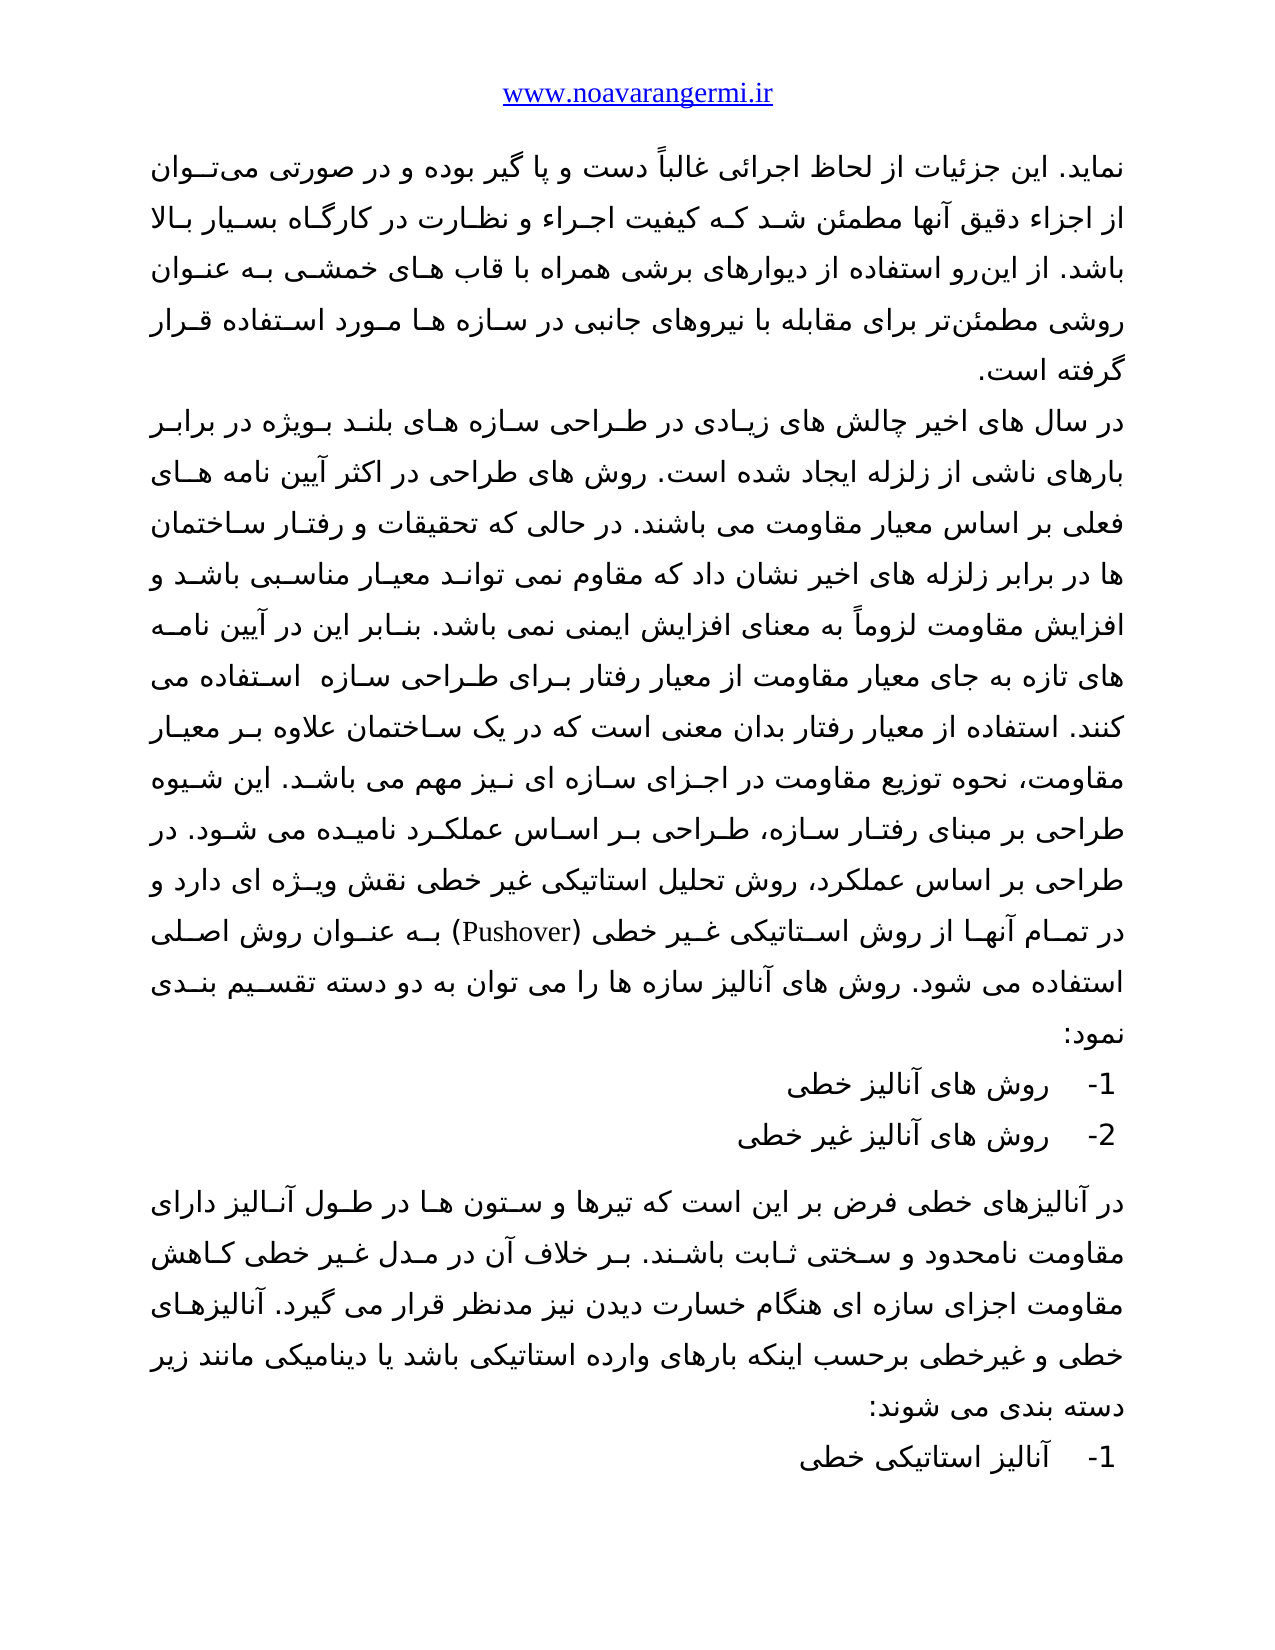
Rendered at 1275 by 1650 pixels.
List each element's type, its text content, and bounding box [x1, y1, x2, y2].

text در سال های اخیر چالش های زیادی در طراحی سازه های بلند بویژه در برابر بارهای ناشی از زلزله ایجاد شده است. روش های طراحی در اکثر آیین نامه های فعلی بر اساس معیار مقاومت می باشند. در حالی که تحقیقات و رفتار ساختمان ها در برابر زلزله های اخیر نشان داد که مقاوم نمی تواند معیار مناسبی باشد و افزایش مقاومت لزوماً به معنای افزایش ایمنی نمی باشد. بنابر این در آیین نامه های تازه به جای معیار مقاومت از معیار رفتار برای طراحی سازه استفاده می کنند. استفاده از معیار رفتار بدان معنی است که در یک ساختمان علاوه بر معیار مقاومت، نحوه توزیع مقاومت در اجزای سازه ای نیز مهم می باشد. این شیوه طراحی بر مبنای رفتار سازه، طراحی بر اساس عملکرد نامیده می شود. در طراحی بر اساس عملکرد، روش تحلیل استاتیکی غیر خطی نقش ویژه ای دارد و در تمام آنها از روش استاتیکی غیر خطی (Pushover) به عنوان روش اصلی استفاده می شود. روش های آنالیز سازه ها را می توان به دو دسته تقسیم بندی نمود: [150, 405, 1125, 1050]
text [150, 150, 1125, 388]
list روش های آنالیز غیر خطی [150, 1118, 1087, 1152]
list روش های آنالیز خطی [150, 1067, 1087, 1101]
list آنالیز استاتیکی خطی [150, 1440, 1087, 1474]
text در آنالیزهای خطی فرض بر این است که تیرها و ستون ها در طول آنالیز دارای مقاومت نامحدود و سختی ثابت باشند. بر خلاف آن در مدل غیر خطی کاهش مقاومت اجزای سازه ای هنگام خسارت دیدن نیز مدنظر قرار می گیرد. آنالیزهای خطی و غیرخطی برحسب اینکه بارهای وارده استاتیکی باشد یا دینامیکی مانند زیر دسته بندی می شوند: [150, 1186, 1125, 1423]
